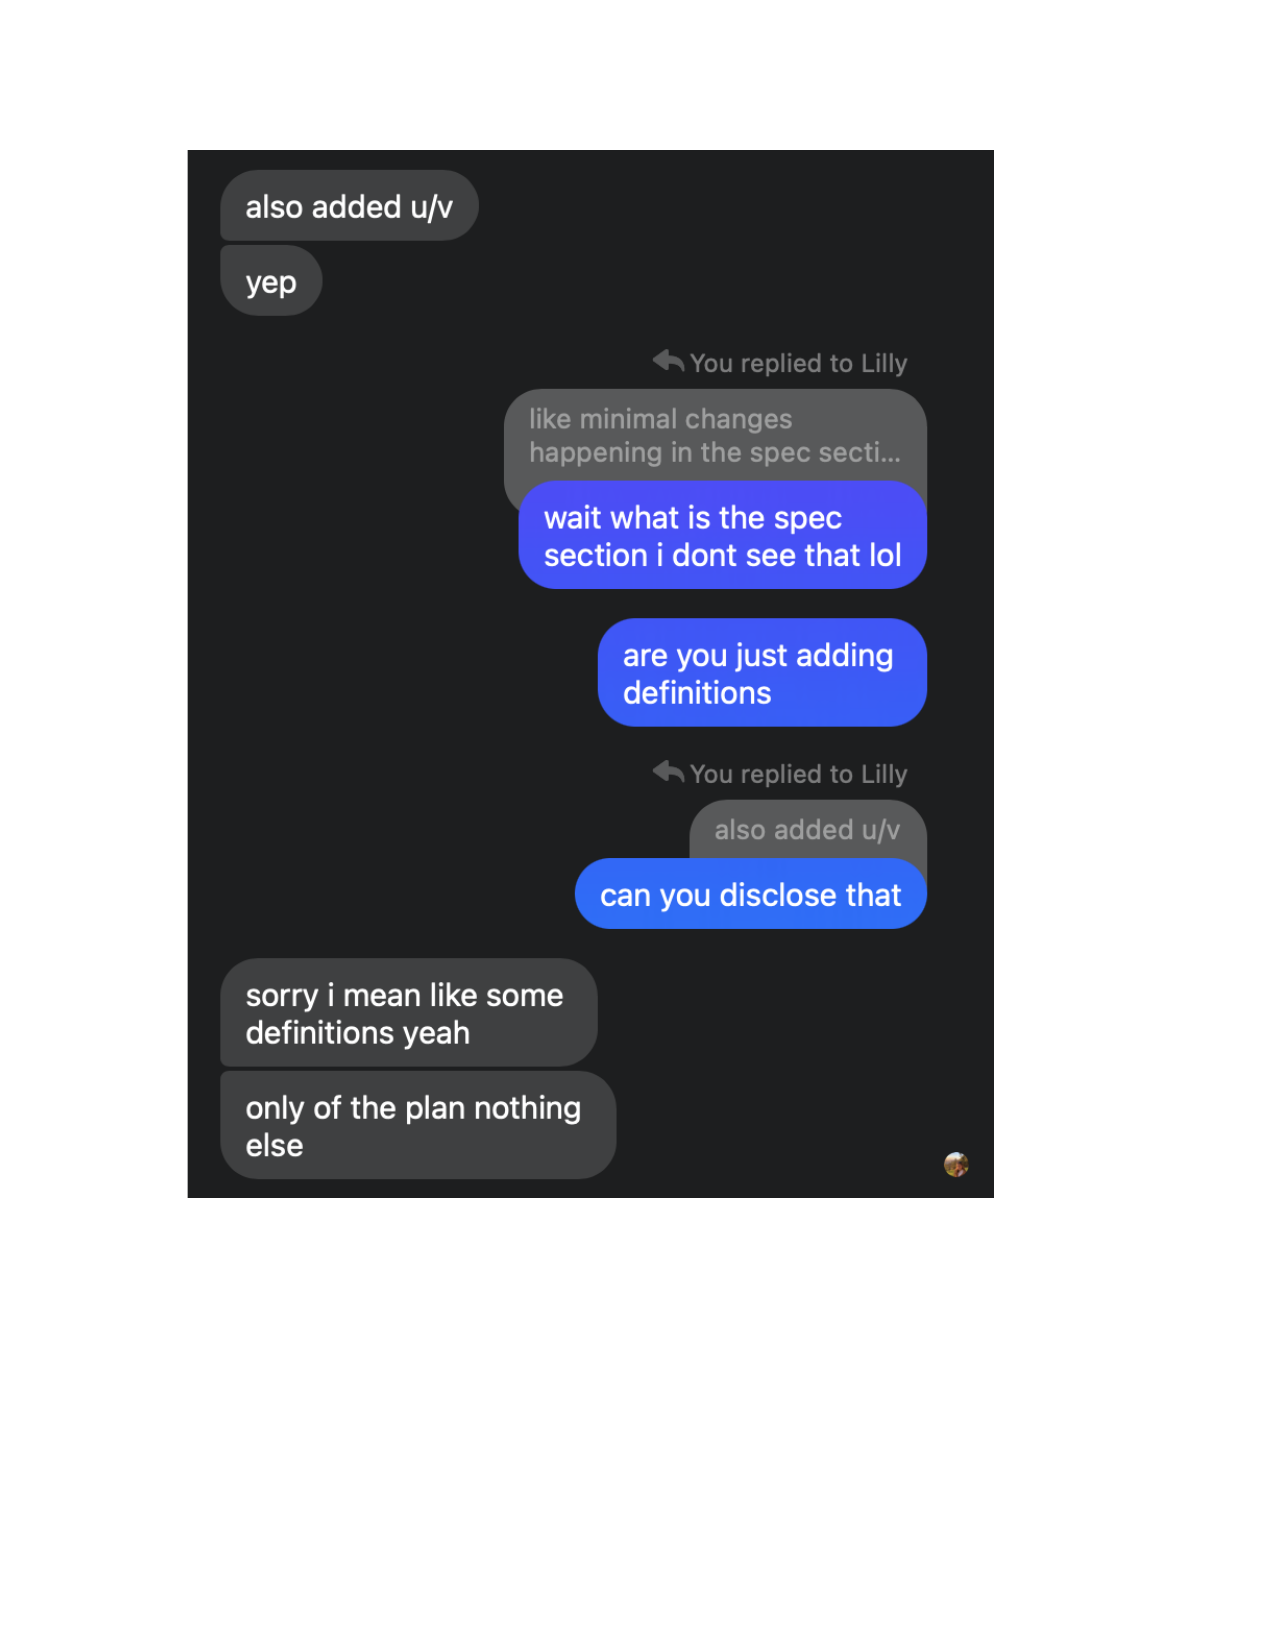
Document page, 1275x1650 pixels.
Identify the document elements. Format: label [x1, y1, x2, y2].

picture [187, 150, 994, 1198]
